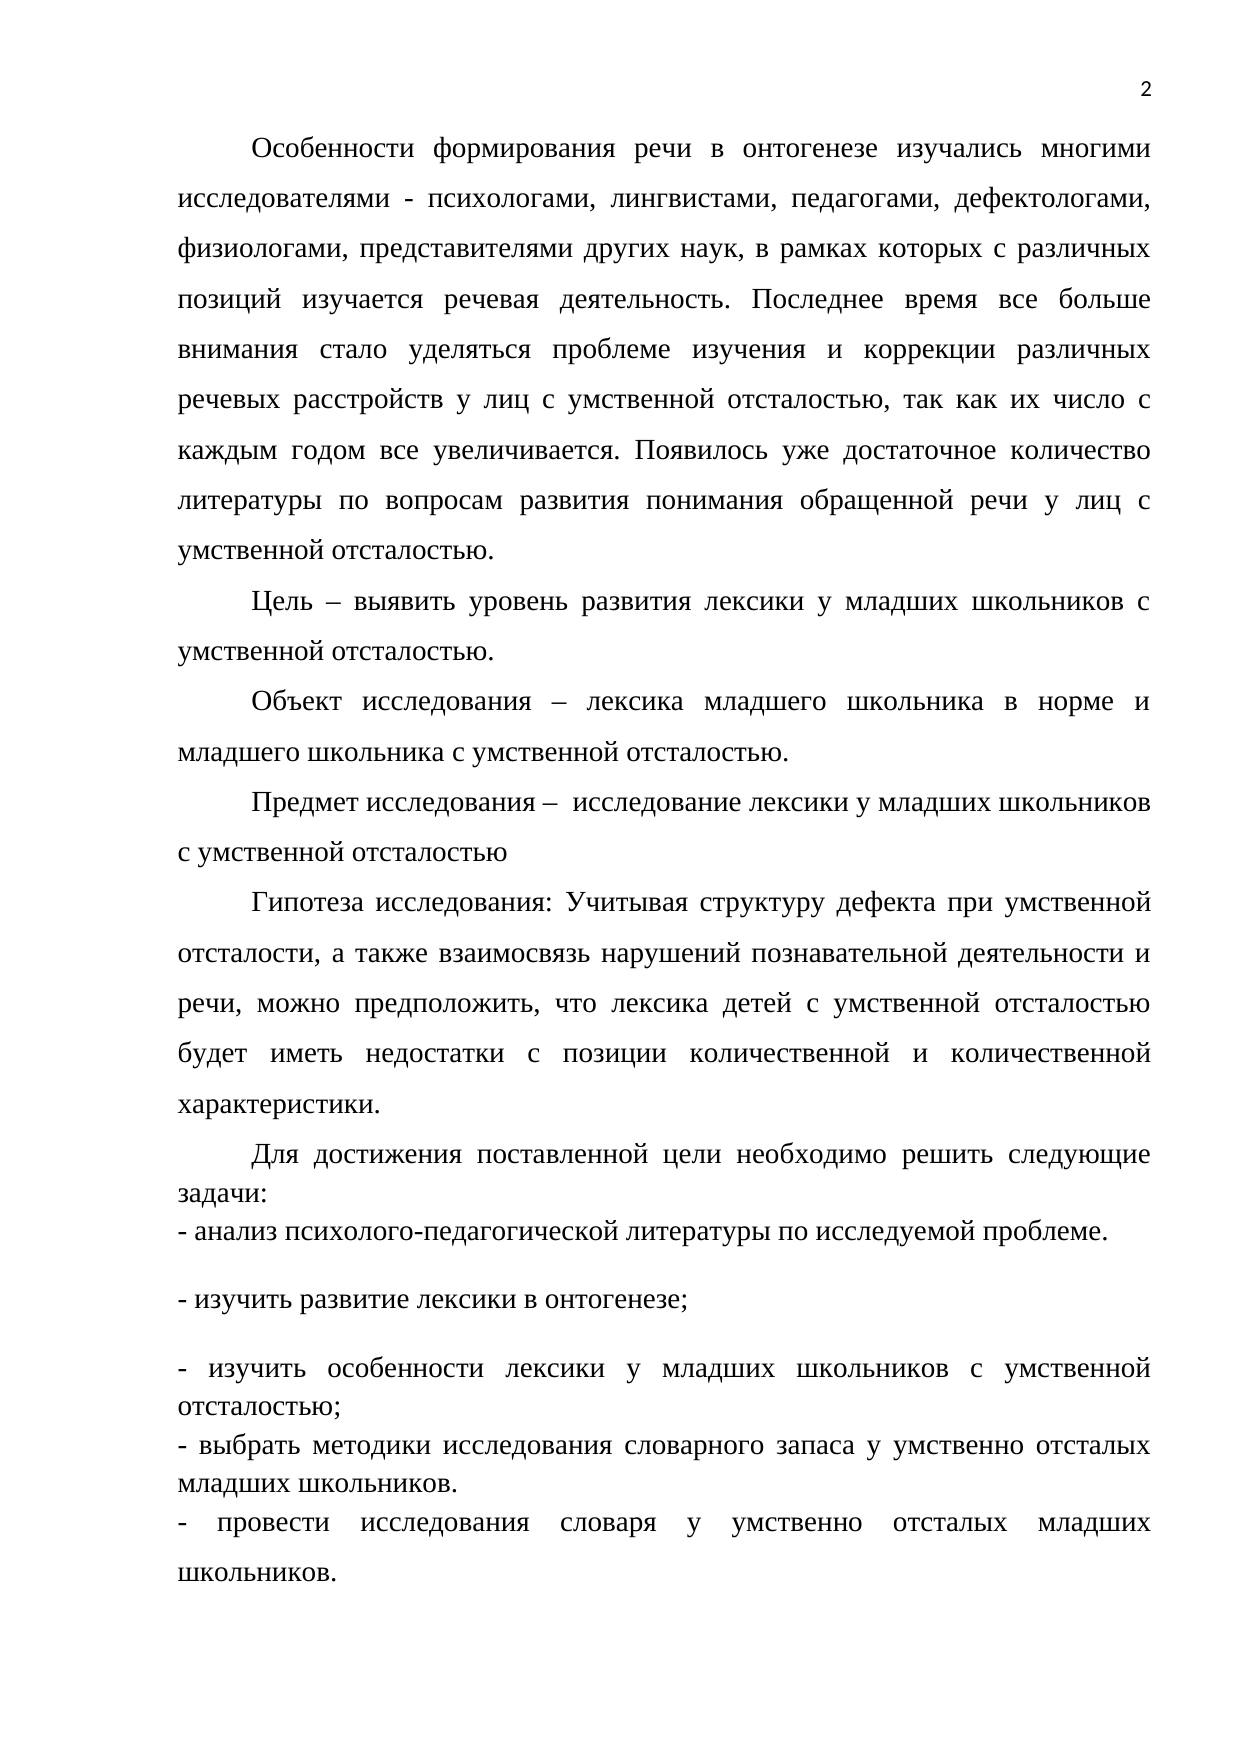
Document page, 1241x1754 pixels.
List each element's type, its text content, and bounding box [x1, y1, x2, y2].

text Особенности формирования речи в онтогенезе изучались многими исследователями - психологами, лингвистами, педагогами, дефектологами, физиологами, представителями других наук, в рамках которых с различных позиций изучается речевая деятельность. Последнее время все больше внимания стало уделяться проблеме изучения и коррекции различных речевых расстройств у лиц с умственной отсталостью, так как их число с каждым годом все увеличивается. Появилось уже достаточное количество литературы по вопросам развития понимания обращенной речи у лиц с умственной отсталостью. [177, 130, 1152, 566]
text - изучить развитие лексики в онтогенезе; [177, 1281, 1152, 1315]
text Цель – выявить уровень развития лексики у младших школьников с умственной отсталостью. [177, 583, 1152, 667]
text - изучить особенности лексики у младших школьников с умственной отсталостью; [177, 1350, 1152, 1422]
text Предмет исследования – исследование лексики у младших школьников с умственной отсталостью [177, 784, 1152, 868]
text - анализ психолого-педагогической литературы по исследуемой проблеме. [177, 1213, 1152, 1247]
text - провести исследования словаря у умственно отсталых младших школьников. [177, 1504, 1152, 1588]
text Объект исследования – лексика младшего школьника в норме и младшего школьника с умственной отсталостью. [177, 683, 1152, 767]
text Гипотеза исследования: Учитывая структуру дефекта при умственной отсталости, а также взаимосвязь нарушений познавательной деятельности и речи, можно предположить, что лексика детей с умственной отсталостью будет иметь недостатки с позиции количественной и количественной характеристики. [177, 884, 1152, 1119]
text - выбрать методики исследования словарного запаса у умственно отсталых младших школьников. [177, 1427, 1152, 1499]
text Для достижения поставленной цели необходимо решить следующие задачи: [177, 1136, 1152, 1208]
